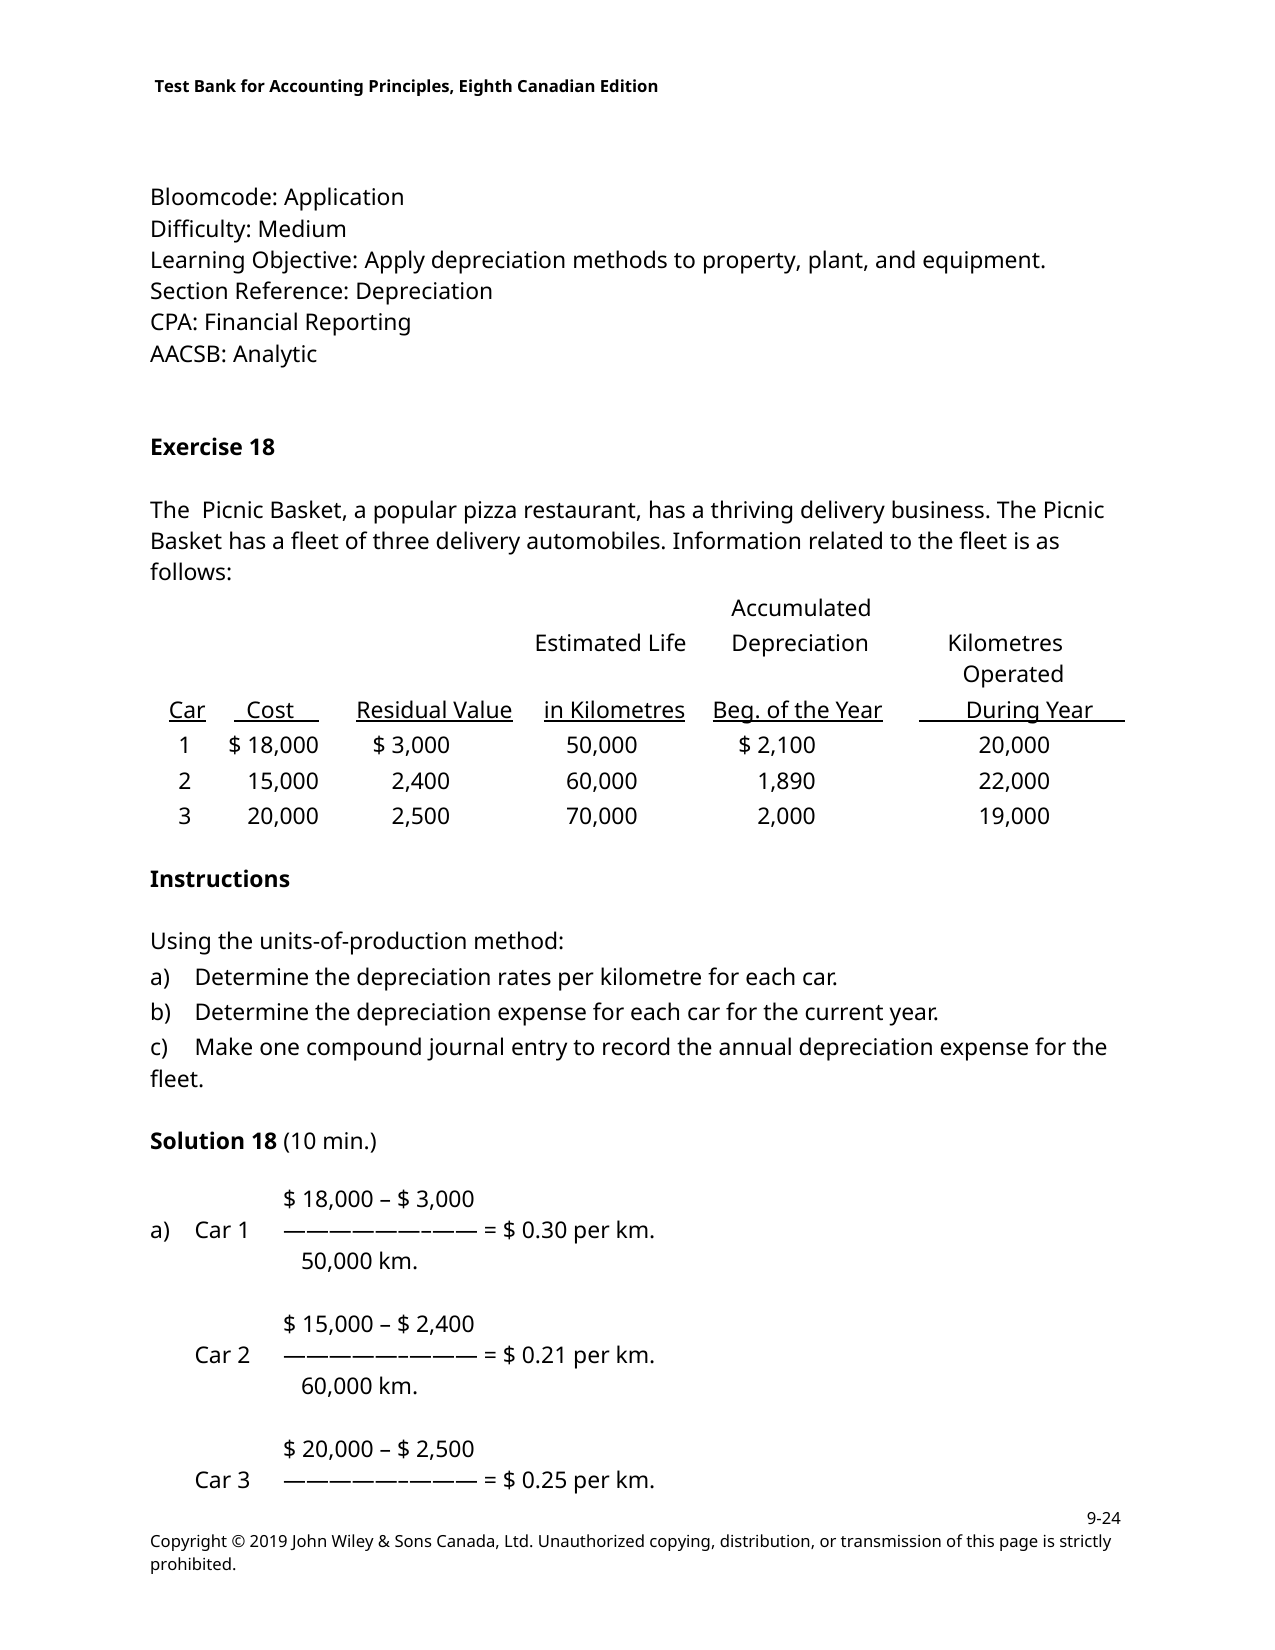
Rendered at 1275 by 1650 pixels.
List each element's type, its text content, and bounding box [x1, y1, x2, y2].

text 1 $ 18,000 $ 3,000 50,000 $ 2,100 20,000 [150, 729, 1125, 760]
text Section Reference: Depreciation [150, 275, 1125, 306]
text Using the units-of-production method: [150, 925, 1125, 956]
text 3 20,000 2,500 70,000 2,000 19,000 [150, 800, 1125, 831]
text 50,000 km. [150, 1245, 1125, 1276]
text AACSB: Analytic [150, 337, 1125, 369]
text 60,000 km. [150, 1370, 1125, 1401]
text Accumulated [150, 592, 1125, 623]
text b) Determine the depreciation expense for each car for the current year. [150, 996, 1125, 1027]
text The Picnic Basket, a popular pizza restaurant, has a thriving delivery business. The Picnic Basket has a fleet of three delivery automobiles. Information related to the fleet is as follows: [150, 494, 1125, 587]
text Learning Objective: Apply depreciation methods to property, plant, and equipment. [150, 244, 1125, 275]
text Car 3 —————–——— = $ 0.25 per km. [150, 1464, 1125, 1495]
text CPA: Financial Reporting [150, 306, 1125, 337]
text Car 2 —————–——— = $ 0.21 per km. [150, 1339, 1125, 1370]
text $ 18,000 – $ 3,000 [150, 1183, 1125, 1214]
text a) Determine the depreciation rates per kilometre for each car. [150, 960, 1125, 992]
text Estimated Life Depreciation Kilometres Operated [150, 627, 1125, 689]
subtitle Solution 18 (10 min.) [150, 1125, 1125, 1156]
text c) Make one compound journal entry to record the annual depreciation expense for the fleet. [150, 1031, 1125, 1094]
text Difficulty: Medium [150, 212, 1125, 244]
subtitle Exercise 18 [150, 431, 1125, 462]
text a) Car 1 ——————–—— = $ 0.30 per km. [150, 1214, 1125, 1245]
text Car Cost Residual Value in Kilometres Beg. of the Year During Year [150, 694, 1125, 725]
text Instructions [150, 862, 1125, 894]
text Bloomcode: Application [150, 181, 1125, 212]
text $ 15,000 – $ 2,400 [150, 1308, 1125, 1339]
text $ 20,000 – $ 2,500 [150, 1433, 1125, 1464]
text 2 15,000 2,400 60,000 1,890 22,000 [150, 764, 1125, 796]
